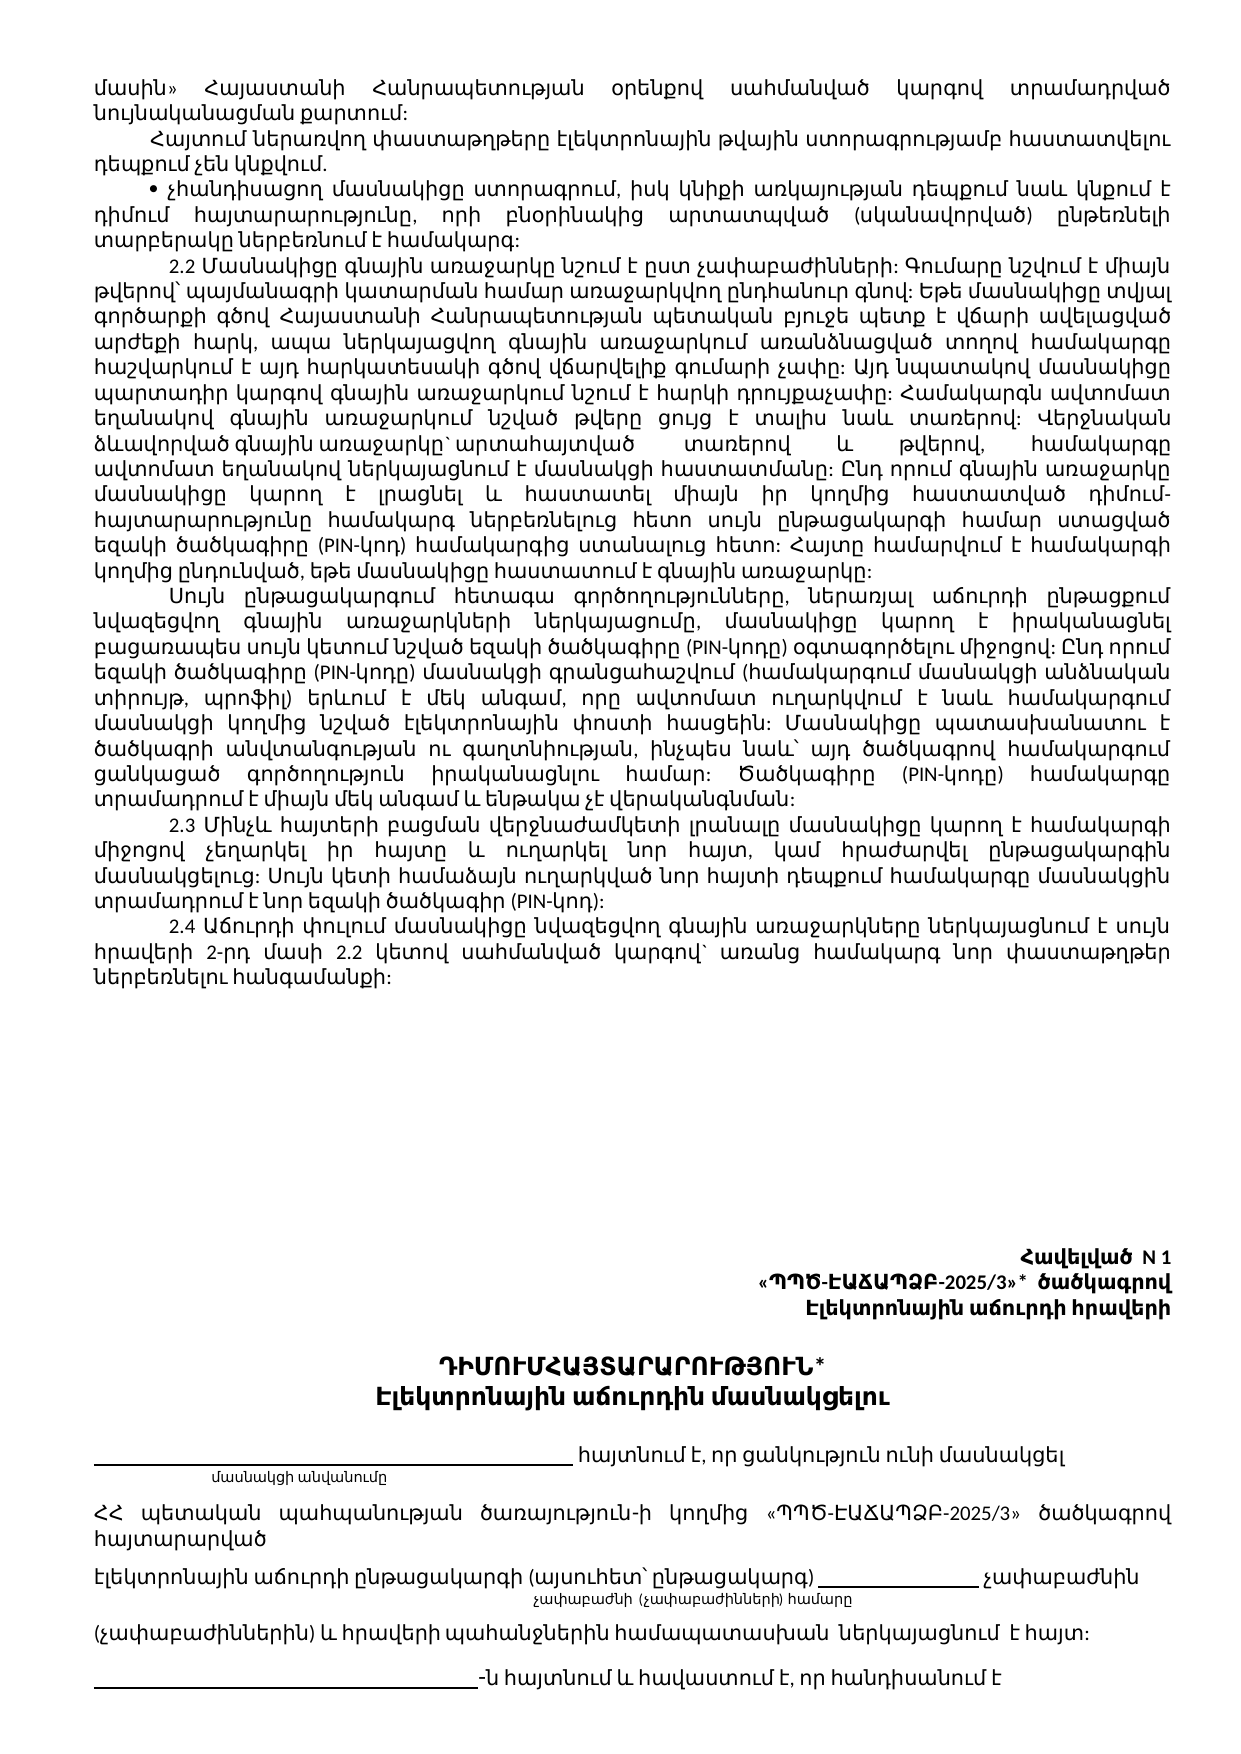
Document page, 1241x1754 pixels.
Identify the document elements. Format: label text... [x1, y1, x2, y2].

list չհանդիսացող մասնակիցը ստորագրում, իսկ կնիքի առկայության դեպքում նաև կնքում է դիմում հայտարարությունը, որի բնօրինակից արտատպված (սկանավորված) ընթեռնելի տարբերակը ներբեռնում է համակարգ: [94, 177, 1171, 253]
text 2.3 Մինչև հայտերի բացման վերջնաժամկետի լրանալը մասնակիցը կարող է համակարգի միջոցով չեղարկել իր հայտը և ուղարկել նոր հայտ, կամ հրաժարվել ընթացակարգին մասնակցելուց: Սույն կետի համաձայն ուղարկված նոր հայտի դեպքում համակարգը մասնակցին տրամադրում է նոր եզակի ծածկագիր (PIN-կոդ): [94, 812, 1171, 914]
text (չափաբաժիններին) և հրավերի պահանջներին համապատասխան ներկայացնում է հայտ: [94, 1621, 1171, 1646]
text մասնակցի անվանումը [94, 1468, 1171, 1498]
text 2.2 Մասնակիցը գնային առաջարկը նշում է ըստ չափաբաժինների: Գումարը նշվում է միայն թվերով՝ պայմանագրի կատարման համար առաջարկվող ընդհանուր գնով: Եթե մասնակիցը տվյալ գործարքի գծով Հայաստանի Հանրապետության պետական բյուջե պետք է վճարի ավելացված արժեքի հարկ, ապա ներկայացվող գնային առաջարկում առանձնացված տողով համակարգը հաշվարկում է այդ հարկատեսակի գծով վճարվելիք գումարի չափը: Այդ նպատակով մասնակիցը պարտադիր կարգով գնային առաջարկում նշում է հարկի դրույքաչափը: Համակարգն ավտոմատ եղանակով գնային առաջարկում նշված թվերը ցույց է տալիս նաև տառերով: Վերջնական ձևավորված գնային առաջարկը` արտահայտված տառերով և թվերով, համակարգը ավտոմատ եղանակով ներկայացնում է մասնակցի հաստատմանը: Ընդ որում գնային առաջարկը մասնակիցը կարող է լրացնել և հաստատել միայն իր կողմից հաստատված դիմում-հայտարարությունը համակարգ ներբեռնելուց հետո սույն ընթացակարգի համար ստացված եզակի ծածկագիրը (PIN-կոդ) համակարգից ստանալուց հետո: Հայտը համարվում է համակարգի կողմից ընդունված, եթե մասնակիցը հաստատում է գնային առաջարկը: [94, 253, 1171, 583]
subtitle Էլեկտրոնային աճուրդին մասնակցելու [94, 1381, 1171, 1412]
text Հայտում ներառվող փաստաթղթերը էլեկտրոնային թվային ստորագրությամբ հաստատվելու դեպքում չեն կնքվում. [94, 126, 1171, 177]
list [94, 75, 1171, 126]
text Սույն ընթացակարգում հետագա գործողությունները, ներառյալ աճուրդի ընթացքում նվազեցվող գնային առաջարկների ներկայացումը, մասնակիցը կարող է իրականացնել բացառապես սույն կետում նշված եզակի ծածկագիրը (PIN-կոդը) օգտագործելու միջոցով: Ընդ որում եզակի ծածկագիրը (PIN-կոդը) մասնակցի գրանցահաշվում (համակարգում մասնակցի անձնական տիրույթ, պրոֆիլ) երևում է մեկ անգամ, որը ավտոմատ ուղարկվում է նաև համակարգում մասնակցի կողմից նշված էլեկտրոնային փոստի հասցեին: Մասնակիցը պատասխանատու է ծածկագրի անվտանգության ու գաղտնիության, ինչպես նաև՝ այդ ծածկագրով համակարգում ցանկացած գործողություն իրականացնլու համար: Ծածկագիրը (PIN-կոդը) համակարգը տրամադրում է միայն մեկ անգամ և ենթակա չէ վերականգնման: [94, 583, 1171, 812]
text «ՊՊԾ-ԷԱՃԱՊՁԲ-2025/3»* ծածկագրով [94, 1269, 1171, 1295]
text Հավելված N 1 [94, 1244, 1171, 1269]
text հայտնում է, որ ցանկություն ունի մասնակցել [94, 1442, 1171, 1468]
text -ն հայտնում և հավաստում է, որ հանդիսանում է [94, 1661, 1171, 1692]
text էլեկտրոնային աճուրդի ընթացակարգի (այսուհետ՝ ընթացակարգ) չափաբաժնին [94, 1564, 1171, 1590]
text 2.4 Աճուրդի փուլում մասնակիցը նվազեցվող գնային առաջարկները ներկայացնում է սույն հրավերի 2-րդ մասի 2.2 կետով սահմանված կարգով` առանց համակարգ նոր փաստաթղթեր ներբեռնելու հանգամանքի: [94, 914, 1171, 990]
text Էլեկտրոնային աճուրդի հրավերի [94, 1295, 1171, 1320]
text ՀՀ պետական պահպանության ծառայություն-ի կողմից «ՊՊԾ-ԷԱՃԱՊՁԲ-2025/3» ծածկագրով հայտարարված [94, 1498, 1171, 1552]
text չափաբաժնի (չափաբաժինների) համարը [94, 1590, 1171, 1621]
text ԴԻՄՈՒՄՀԱՅՏԱՐԱՐՈՒԹՅՈՒՆ* [94, 1351, 1171, 1381]
